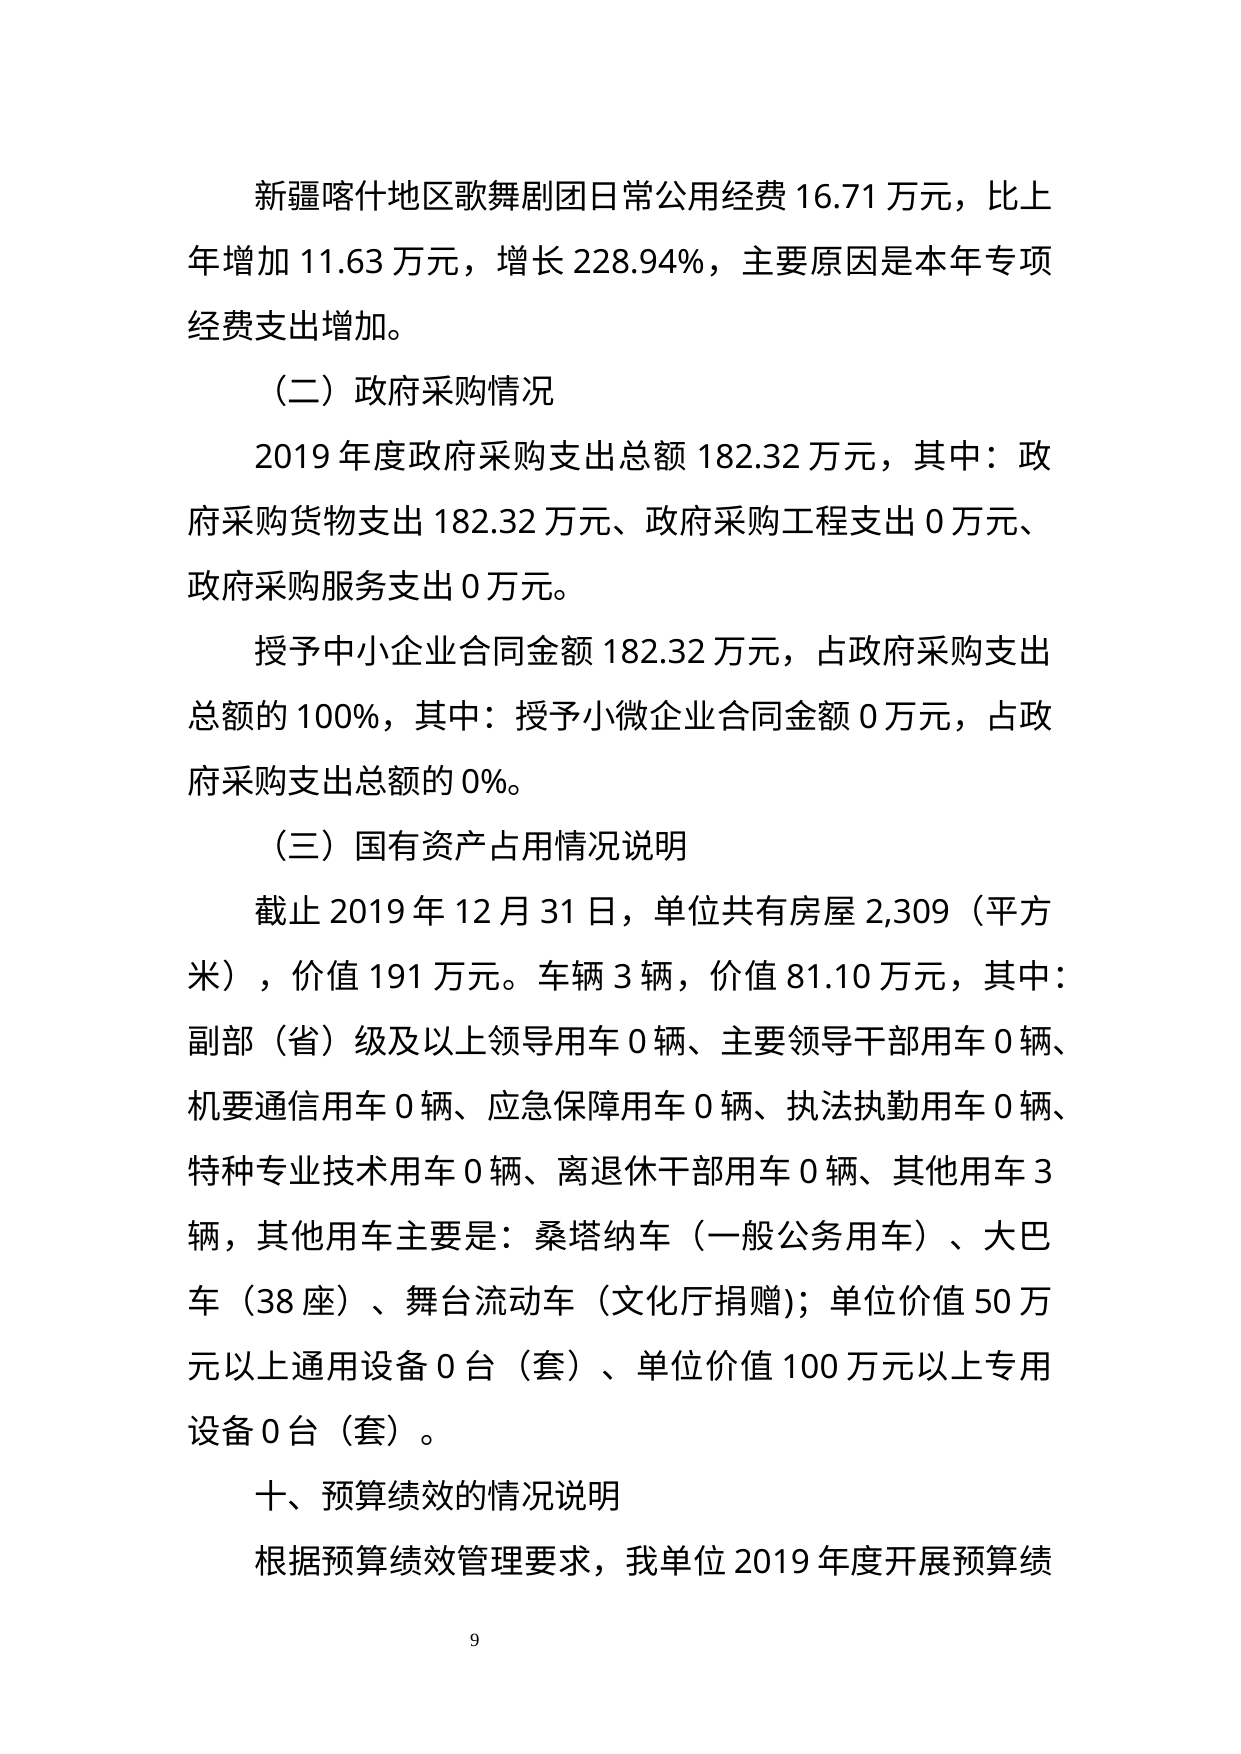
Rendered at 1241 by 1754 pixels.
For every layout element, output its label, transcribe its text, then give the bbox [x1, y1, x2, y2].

text 新疆喀什地区歌舞剧团日常公用经费16.71万元，比上年增加11.63万元，增长228.94%，主要原因是本年专项经费支出增加。 [187, 162, 1053, 357]
text 十、预算绩效的情况说明 [187, 1462, 1053, 1527]
text （三）国有资产占用情况说明 [187, 812, 1053, 877]
text （二）政府采购情况 [187, 357, 1053, 422]
text 截止2019年12月31日，单位共有房屋2,309（平方米），价值191万元。车辆3辆，价值81.10万元，其中：副部（省）级及以上领导用车0辆、主要领导干部用车0辆、机要通信用车0辆、应急保障用车0辆、执法执勤用车0辆、特种专业技术用车0辆、离退休干部用车0辆、其他用车3辆，其他用车主要是：桑塔纳车（一般公务用车）、大巴车（38座）、舞台流动车（文化厅捐赠)；单位价值50万元以上通用设备0台（套）、单位价值100万元以上专用设备0台（套）。 [187, 877, 1053, 1462]
text 2019年度政府采购支出总额182.32万元，其中：政府采购货物支出182.32万元、政府采购工程支出0万元、政府采购服务支出0万元。 [187, 422, 1053, 617]
text 授予中小企业合同金额182.32万元，占政府采购支出总额的100%，其中：授予小微企业合同金额0万元，占政府采购支出总额的0%。 [187, 617, 1053, 812]
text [187, 1527, 1053, 1592]
